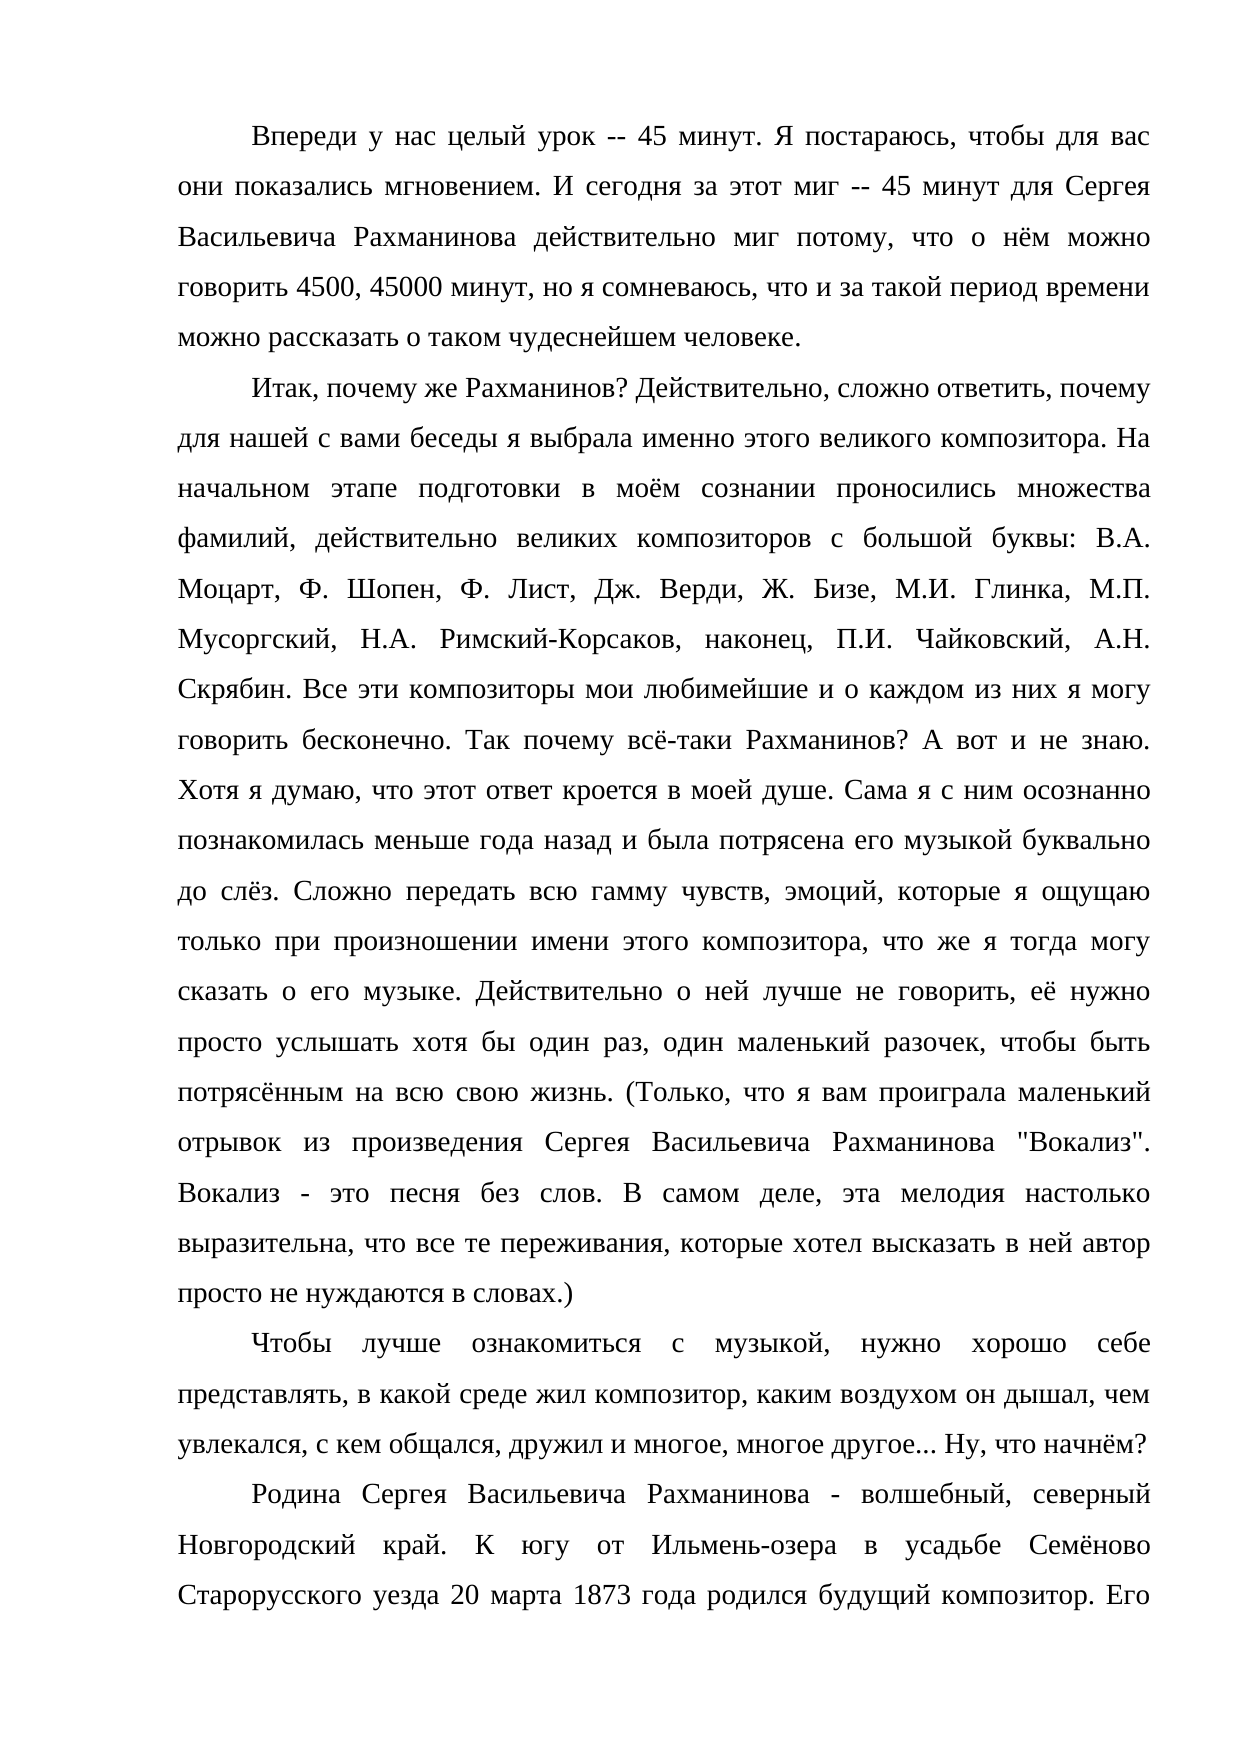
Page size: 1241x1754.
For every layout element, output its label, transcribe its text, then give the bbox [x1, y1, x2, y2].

text Чтобы лучше ознакомиться с музыкой, нужно хорошо себе представлять, в какой среде жил композитор, каким воздухом он дышал, чем увлекался, с кем общался, дружил и многое, многое другое... Ну, что начнём? [177, 1326, 1152, 1460]
text Итак, почему же Рахманинов? Действительно, сложно ответить, почему для нашей с вами беседы я выбрала именно этого великого композитора. На начальном этапе подготовки в моём сознании проносились множества фамилий, действительно великих композиторов с большой буквы: В.А. Моцарт, Ф. Шопен, Ф. Лист, Дж. Верди, Ж. Бизе, М.И. Глинка, М.П. Мусоргский, Н.А. Римский-Корсаков, наконец, П.И. Чайковский, А.Н. Скрябин. Все эти композиторы мои любимейшие и о каждом из них я могу говорить бесконечно. Так почему всё-таки Рахманинов? А вот и не знаю. Хотя я думаю, что этот ответ кроется в моей душе. Сама я с ним осознанно познакомилась меньше года назад и была потрясена его музыкой буквально до слёз. Сложно передать всю гамму чувств, эмоций, которые я ощущаю только при произношении имени этого композитора, что же я тогда могу сказать о его музыке. Действительно о ней лучше не говорить, её нужно просто услышать хотя бы один раз, один маленький разочек, чтобы быть потрясённым на всю свою жизнь. (Только, что я вам проиграла маленький отрывок из произведения Сергея Васильевича Рахманинова "Вокализ". Вокализ - это песня без слов. В самом деле, эта мелодия настолько выразительна, что все те переживания, которые хотел высказать в ней автор просто не нуждаются в словах.) [177, 370, 1152, 1309]
text Впереди у нас целый урок -- 45 минут. Я постараюсь, чтобы для вас они показались мгновением. И сегодня за этот миг -- 45 минут для Сергея Васильевича Рахманинова действительно миг потому, что о нём можно говорить 4500, 45000 минут, но я сомневаюсь, что и за такой период времени можно рассказать о таком чудеснейшем человеке. [177, 118, 1152, 353]
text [177, 1477, 1152, 1611]
